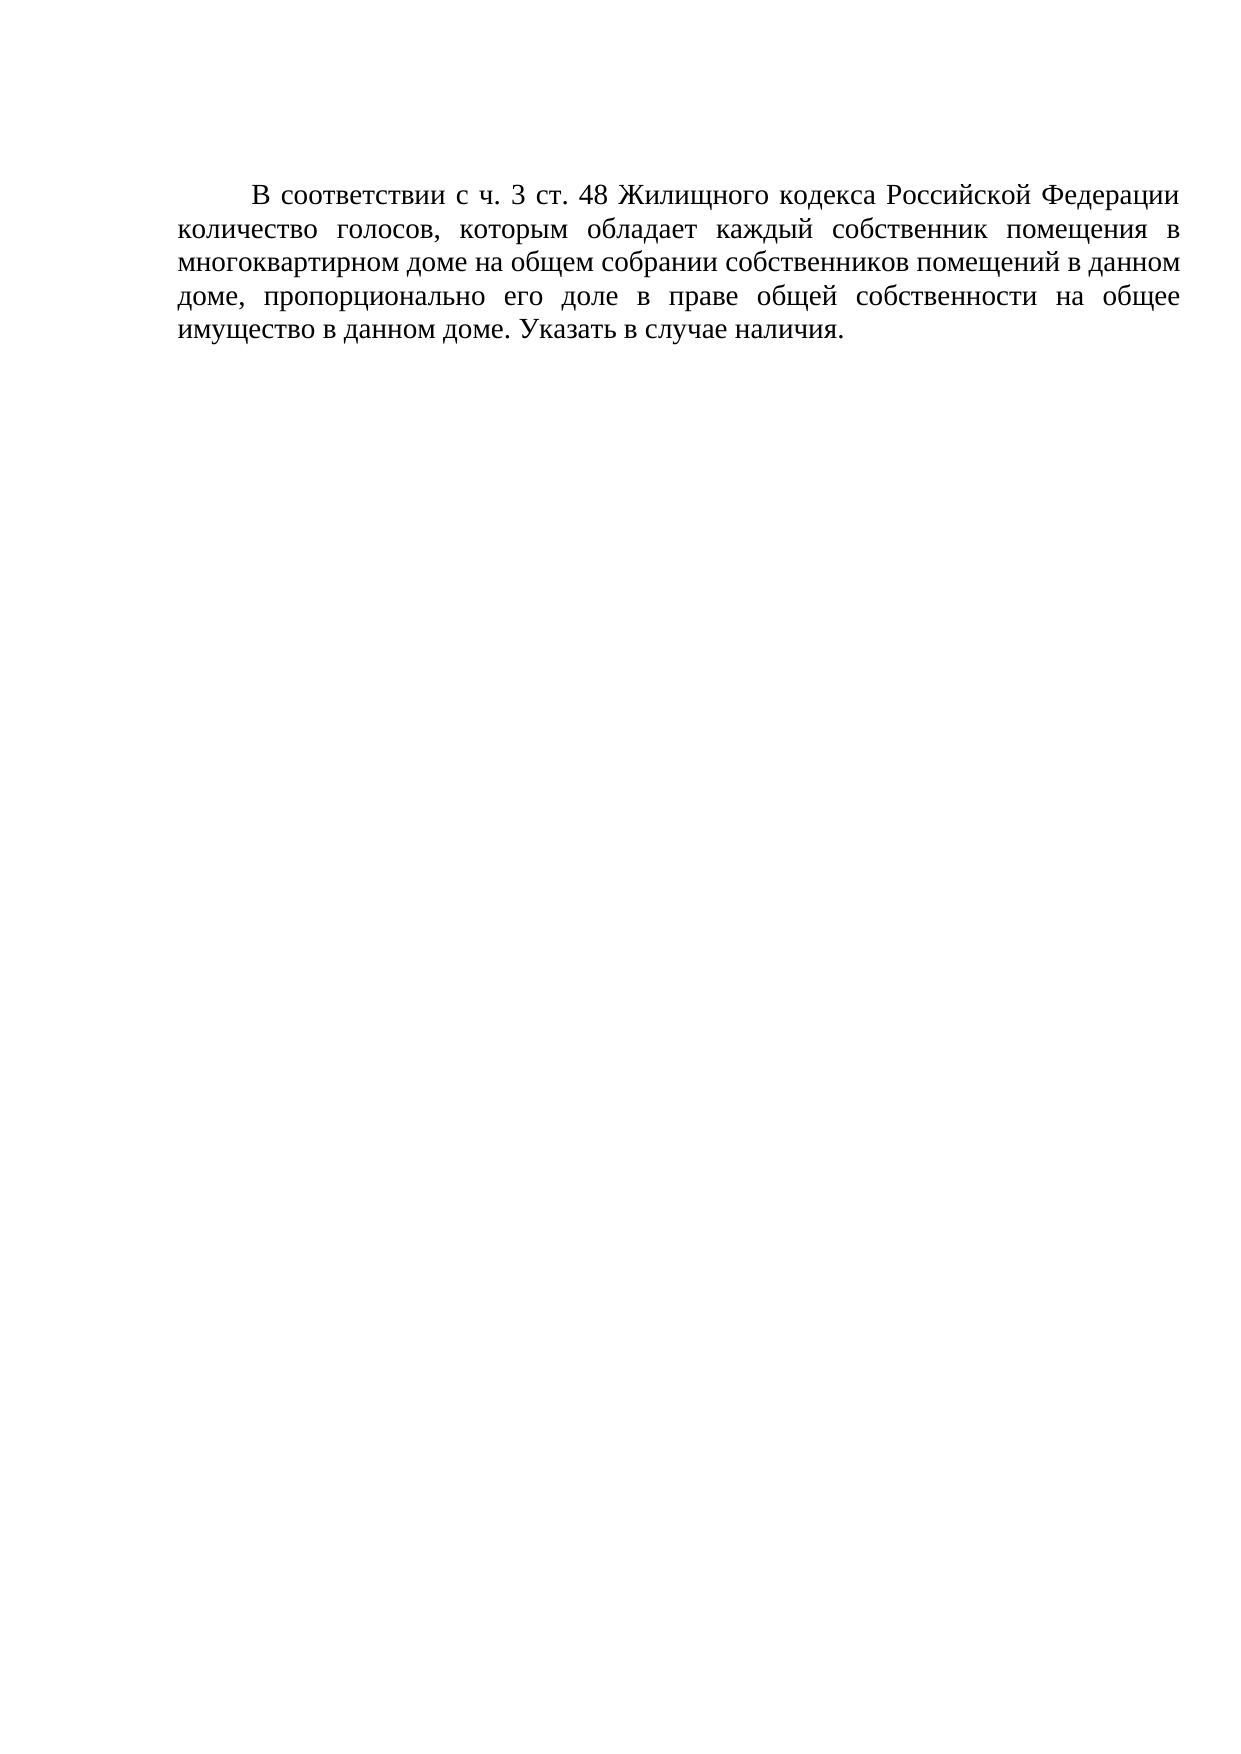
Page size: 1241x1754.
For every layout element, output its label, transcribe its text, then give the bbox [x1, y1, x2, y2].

text В соответствии с ч. 3 ст. 48 Жилищного кодекса Российской Федерации количество голосов, которым обладает каждый собственник помещения в многоквартирном доме на общем собрании собственников помещений в данном доме, пропорционально его доле в праве общей собственности на общее имущество в данном доме. Указать в случае наличия. [177, 177, 1181, 345]
